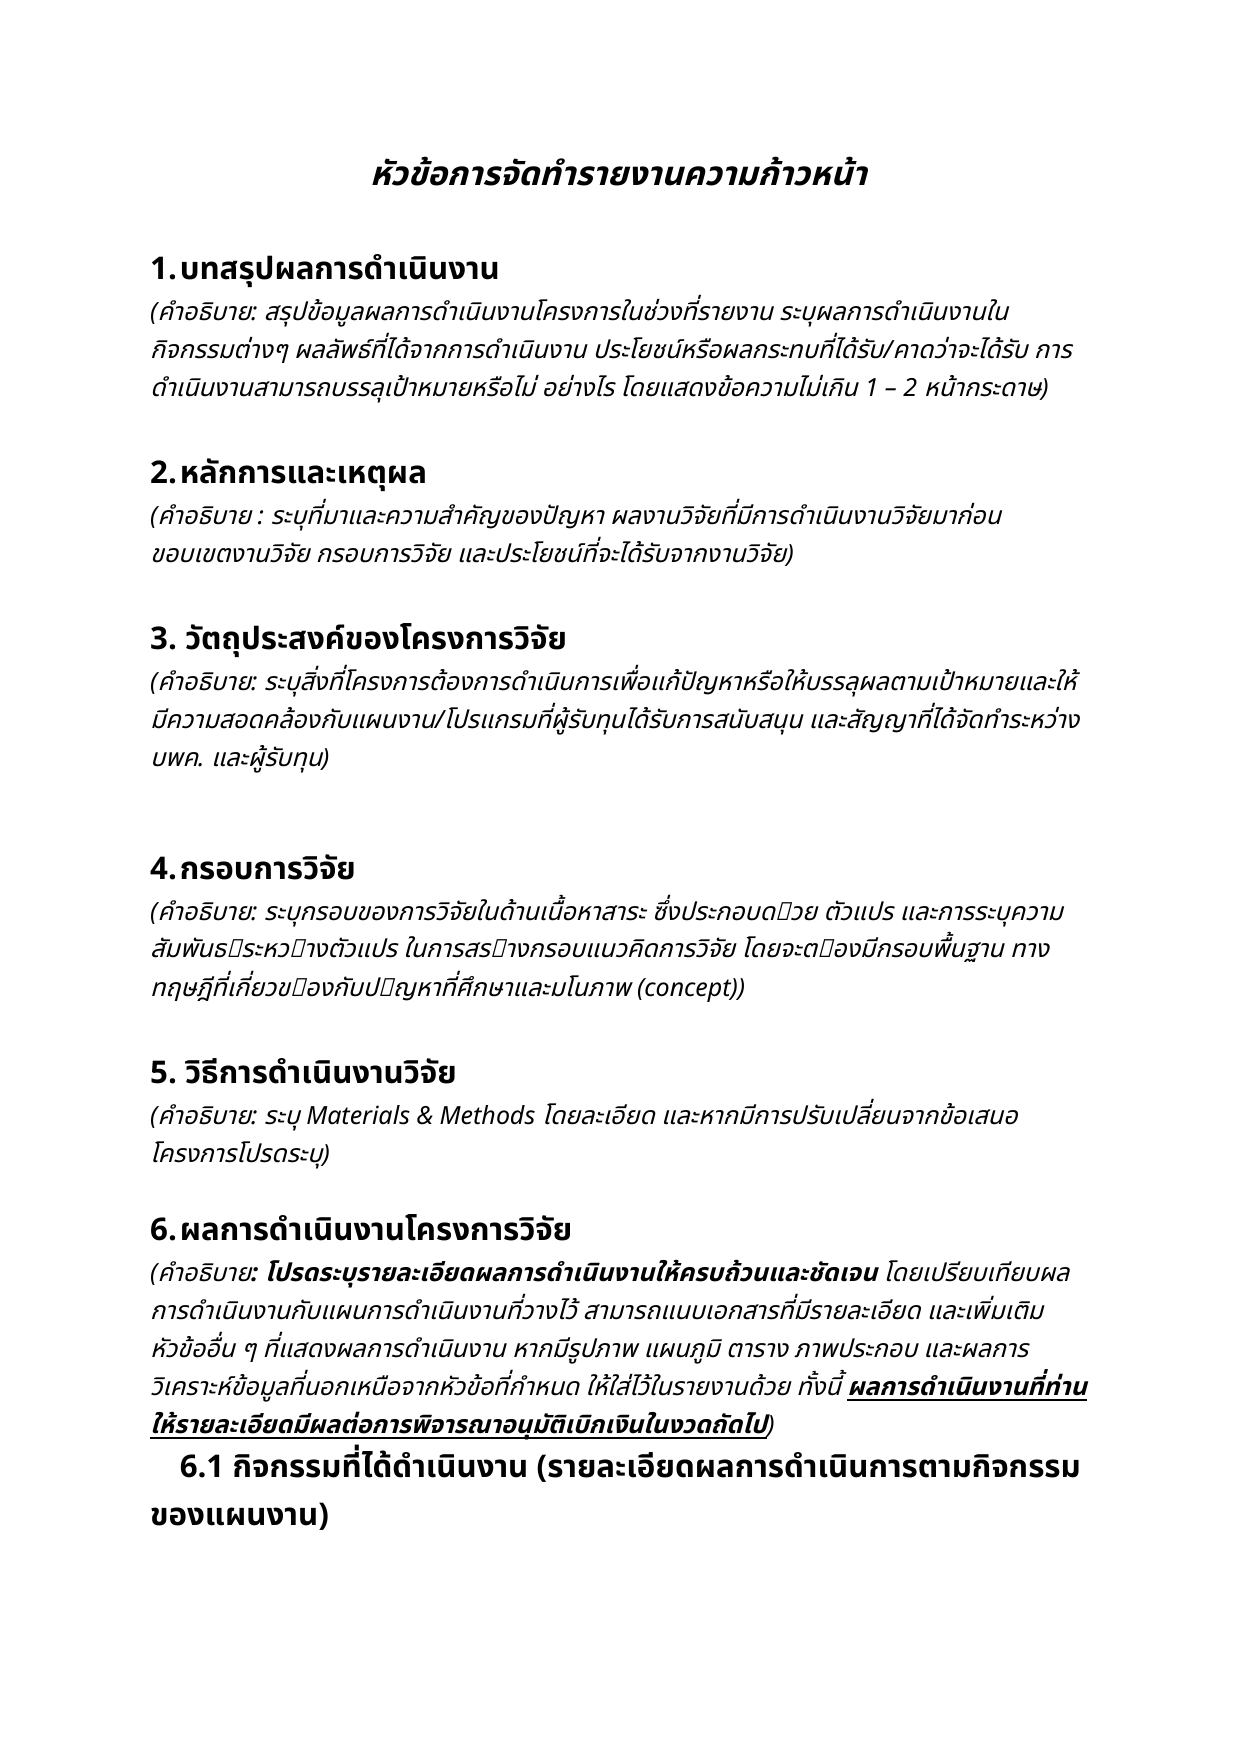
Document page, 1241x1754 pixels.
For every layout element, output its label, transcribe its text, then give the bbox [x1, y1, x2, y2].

text 5. วิธีการดำเนินงานวิจัย [150, 1050, 1090, 1097]
text 3. วัตถุประสงค์ของโครงการวิจัย [150, 616, 1090, 664]
text (คำอธิบาย: ระบุสิ่งที่โครงการต้องการดำเนินการเพื่อแก้ปัญหาหรือให้บรรลุผลตามเป้าหมายและให้มีความสอดคล้องกับแผนงาน/โปรแกรมที่ผู้รับทุนได้รับการสนับสนุน และสัญญาที่ได้จัดทำระหว่าง บพค. และผู้รับทุน) [150, 664, 1090, 778]
text 6. ผลการดำเนินงานโครงการวิจัย [150, 1207, 1090, 1255]
text (คำอธิบาย: ระบุกรอบของการวิจัยในด้านเนื้อหาสาระ ซึ่งประกอบดวย ตัวแปร และการระบุความสัมพันธระหวางตัวแปร ในการสรางกรอบแนวคิดการวิจัย โดยจะตองมีกรอบพื้นฐาน ทางทฤษฎีที่เกี่ยวของกับปญหาที่ศึกษาและมโนภาพ (concept)) [150, 893, 1090, 1007]
text หัวข้อการจัดทำรายงานความก้าวหน้า [150, 150, 1090, 200]
text (คำอธิบาย: โปรดระบุรายละเอียดผลการดำเนินงานให้ครบถ้วนและชัดเจน โดยเปรียบเทียบผลการดำเนินงานกับแผนการดำเนินงานที่วางไว้ สามารถแนบเอกสารที่มีรายละเอียด และเพิ่มเติมหัวข้ออื่น ๆ ที่แสดงผลการดำเนินงาน หากมีรูปภาพ แผนภูมิ ตาราง ภาพประกอบ และผลการวิเคราะห์ข้อมูลที่นอกเหนือจากหัวข้อที่กำหนด ให้ใส่ไว้ในรายงานด้วย ทั้งนี้ ผลการดำเนินงานที่ท่านให้รายละเอียดมีผลต่อการพิจารณาอนุมัติเบิกเงินในงวดถัดไป) [150, 1255, 1090, 1444]
text 2. หลักการและเหตุผล [150, 450, 1090, 497]
text 4. กรอบการวิจัย [150, 846, 1090, 893]
text (คำอธิบาย : ระบุที่มาและความสำคัญของปัญหา ผลงานวิจัยที่มีการดำเนินงานวิจัยมาก่อน ขอบเขตงานวิจัย กรอบการวิจัย และประโยชน์ที่จะได้รับจากงานวิจัย) [150, 497, 1090, 573]
text 6.1 กิจกรรมที่ได้ดำเนินงาน (รายละเอียดผลการดำเนินการตามกิจกรรมของแผนงาน) [150, 1444, 1090, 1539]
text 1. บทสรุปผลการดำเนินงาน [150, 246, 1090, 293]
text (คำอธิบาย: สรุปข้อมูลผลการดำเนินงานโครงการในช่วงที่รายงาน ระบุผลการดำเนินงานในกิจกรรมต่างๆ ผลลัพธ์ที่ได้จากการดำเนินงาน ประโยชน์หรือผลกระทบที่ได้รับ/คาดว่าจะได้รับ การดำเนินงานสามารถบรรลุเป้าหมายหรือไม่ อย่างไร โดยแสดงข้อความไม่เกิน 1 – 2 หน้ากระดาษ) [150, 293, 1090, 407]
text (คำอธิบาย: ระบุ Materials & Methods โดยละเอียด และหากมีการปรับเปลี่ยนจากข้อเสนอโครงการโปรดระบุ) [150, 1097, 1090, 1173]
